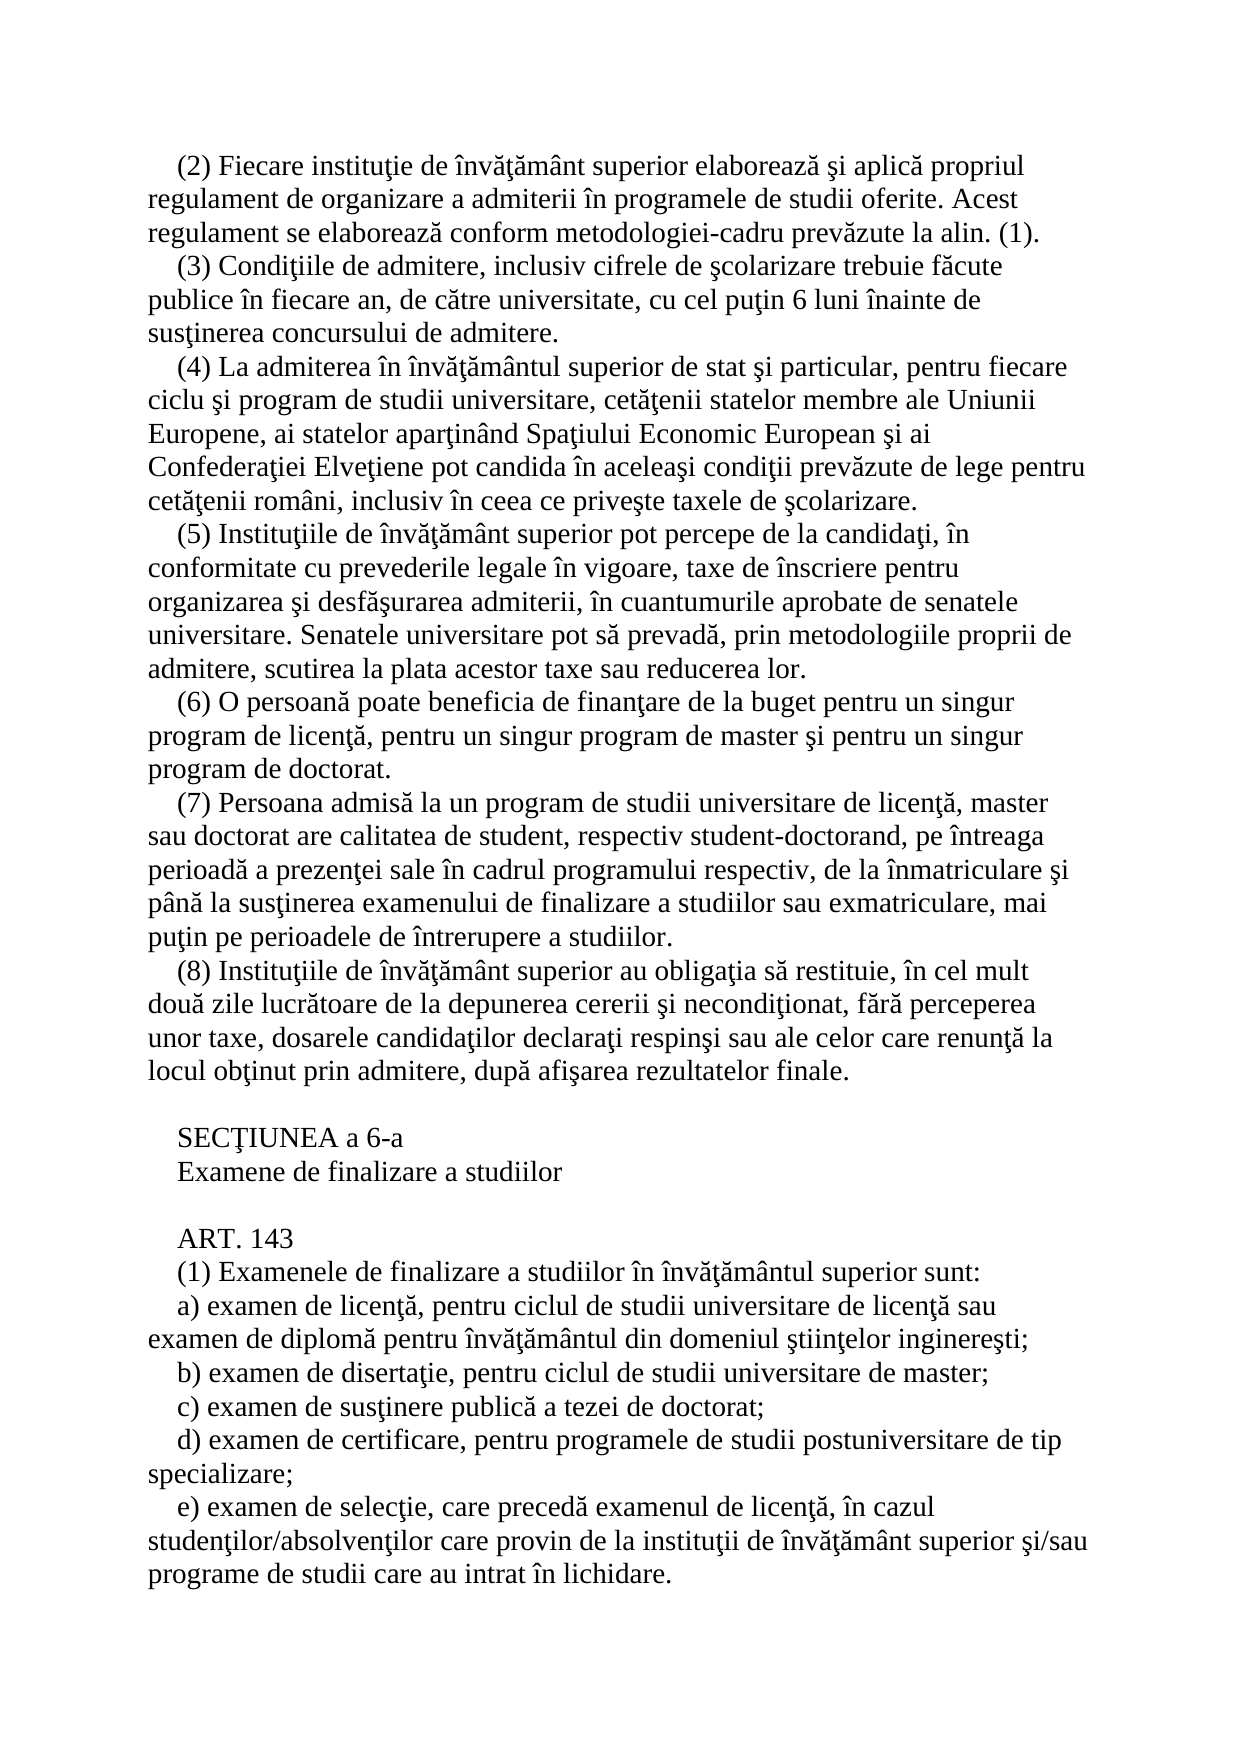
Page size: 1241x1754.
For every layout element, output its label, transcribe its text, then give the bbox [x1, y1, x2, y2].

text (7) Persoana admisă la un program de studii universitare de licenţă, master sau doctorat are calitatea de student, respectiv student-doctorand, pe întreaga perioadă a prezenţei sale în cadrul programului respectiv, de la înmatriculare şi până la susţinerea examenului de finalizare a studiilor sau exmatriculare, mai puţin pe perioadele de întrerupere a studiilor. [148, 785, 1093, 953]
text (1) Examenele de finalizare a studiilor în învăţământul superior sunt: [148, 1254, 1093, 1288]
text (5) Instituţiile de învăţământ superior pot percepe de la candidaţi, în conformitate cu prevederile legale în vigoare, taxe de înscriere pentru organizarea şi desfăşurarea admiterii, în cuantumurile aprobate de senatele universitare. Senatele universitare pot să prevadă, prin metodologiile proprii de admitere, scutirea la plata acestor taxe sau reducerea lor. [148, 517, 1093, 684]
text c) examen de susţinere publică a tezei de doctorat; [148, 1389, 1093, 1422]
text (3) Condiţiile de admitere, inclusiv cifrele de şcolarizare trebuie făcute publice în fiecare an, de către universitate, cu cel puţin 6 luni înainte de susţinerea concursului de admitere. [148, 248, 1093, 349]
text SECŢIUNEA a 6-a [148, 1120, 1093, 1154]
text ART. 143 [148, 1221, 1093, 1254]
text Examene de finalizare a studiilor [148, 1154, 1093, 1187]
text (8) Instituţiile de învăţământ superior au obligaţia să restituie, în cel mult două zile lucrătoare de la depunerea cererii şi necondiţionat, fără perceperea unor taxe, dosarele candidaţilor declaraţi respinşi sau ale celor care renunţă la locul obţinut prin admitere, după afişarea rezultatelor finale. [148, 953, 1093, 1087]
text d) examen de certificare, pentru programele de studii postuniversitare de tip specializare; [148, 1422, 1093, 1489]
text (2) Fiecare instituţie de învăţământ superior elaborează şi aplică propriul regulament de organizare a admiterii în programele de studii oferite. Acest regulament se elaborează conform metodologiei-cadru prevăzute la alin. (1). [148, 148, 1093, 248]
text (4) La admiterea în învăţământul superior de stat şi particular, pentru fiecare ciclu şi program de studii universitare, cetăţenii statelor membre ale Uniunii Europene, ai statelor aparţinând Spaţiului Economic European şi ai Confederaţiei Elveţiene pot candida în aceleaşi condiţii prevăzute de lege pentru cetăţenii români, inclusiv în ceea ce priveşte taxele de şcolarizare. [148, 349, 1093, 517]
text e) examen de selecţie, care precedă examenul de licenţă, în cazul studenţilor/absolvenţilor care provin de la instituţii de învăţământ superior şi/sau programe de studii care au intrat în lichidare. [148, 1489, 1093, 1590]
text b) examen de disertaţie, pentru ciclul de studii universitare de master; [148, 1355, 1093, 1389]
text (6) O persoană poate beneficia de finanţare de la buget pentru un singur program de licenţă, pentru un singur program de master şi pentru un singur program de doctorat. [148, 684, 1093, 785]
text a) examen de licenţă, pentru ciclul de studii universitare de licenţă sau examen de diplomă pentru învăţământul din domeniul ştiinţelor inginereşti; [148, 1288, 1093, 1355]
